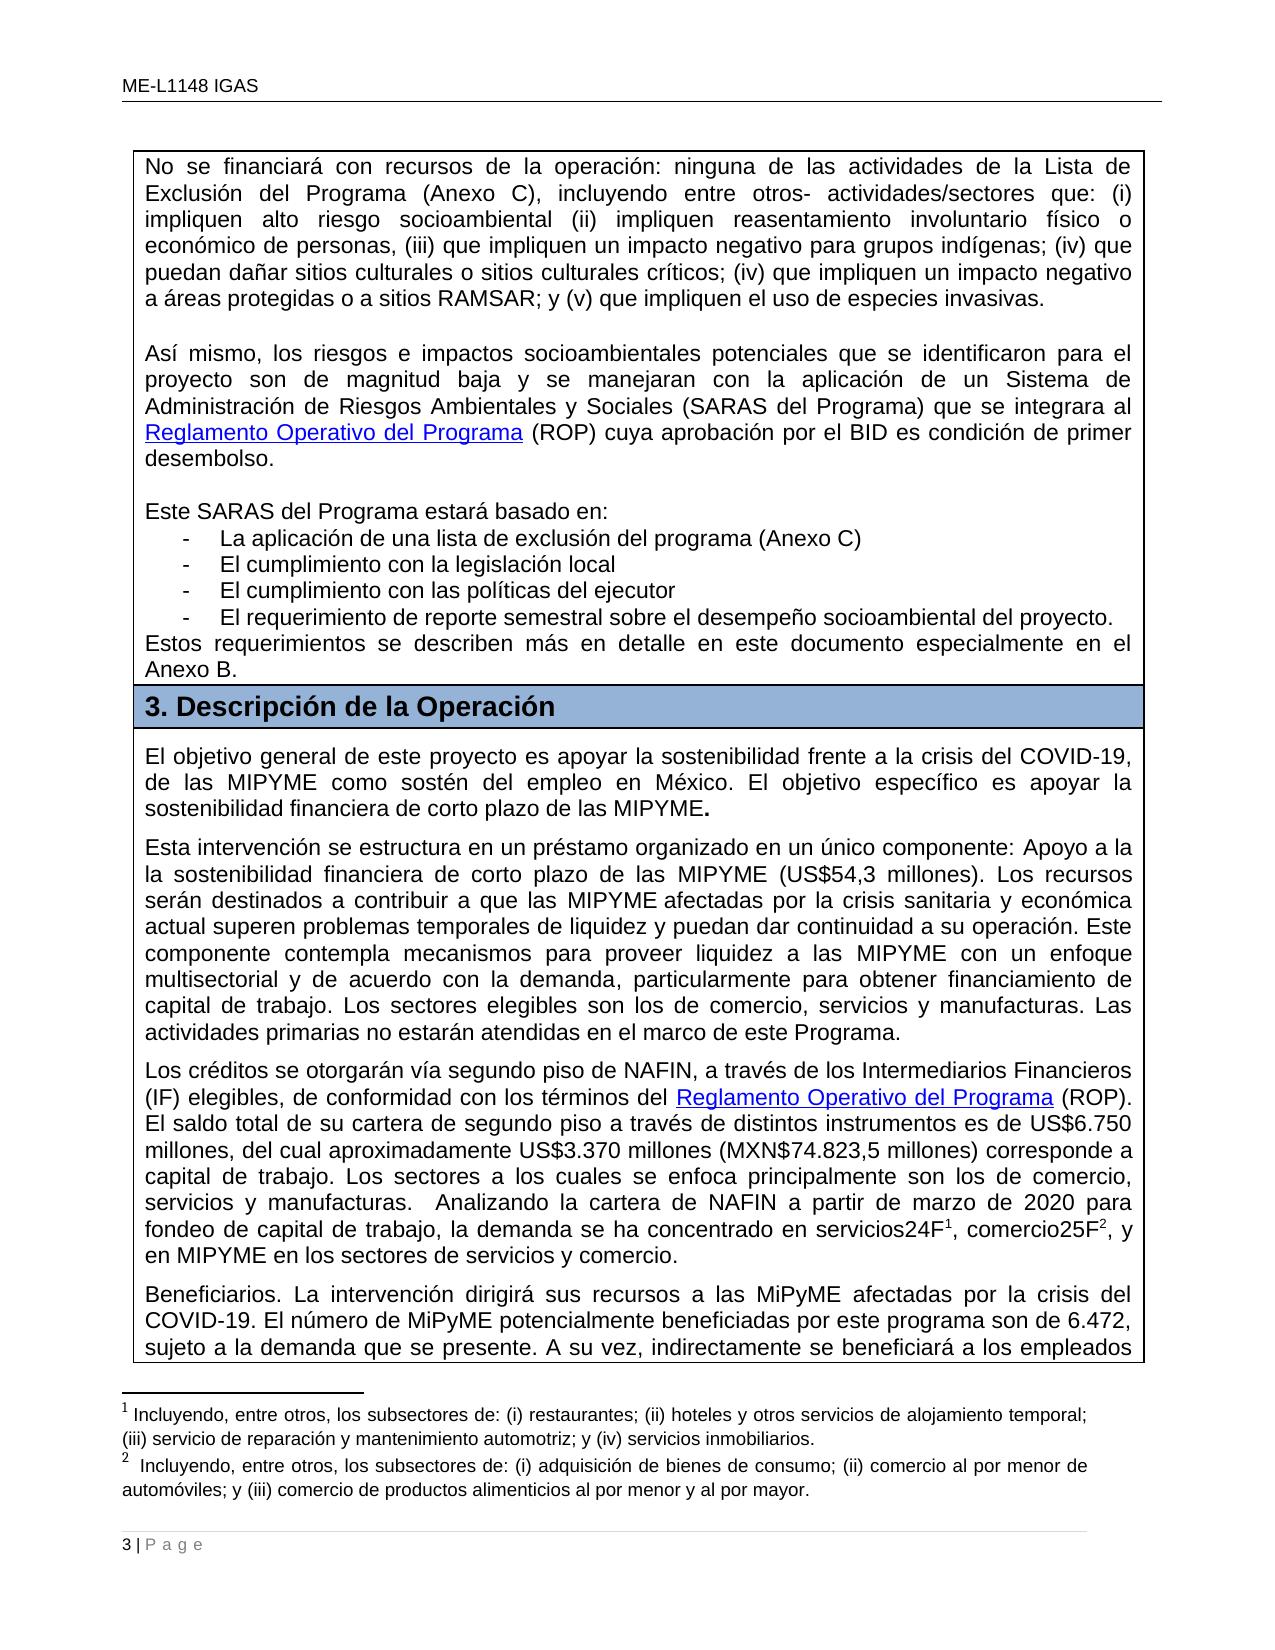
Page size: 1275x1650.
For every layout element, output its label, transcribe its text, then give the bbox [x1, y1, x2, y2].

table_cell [134, 729, 1143, 1361]
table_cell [134, 152, 1143, 684]
table_cell 3. Descripción de la Operación [134, 686, 1143, 727]
